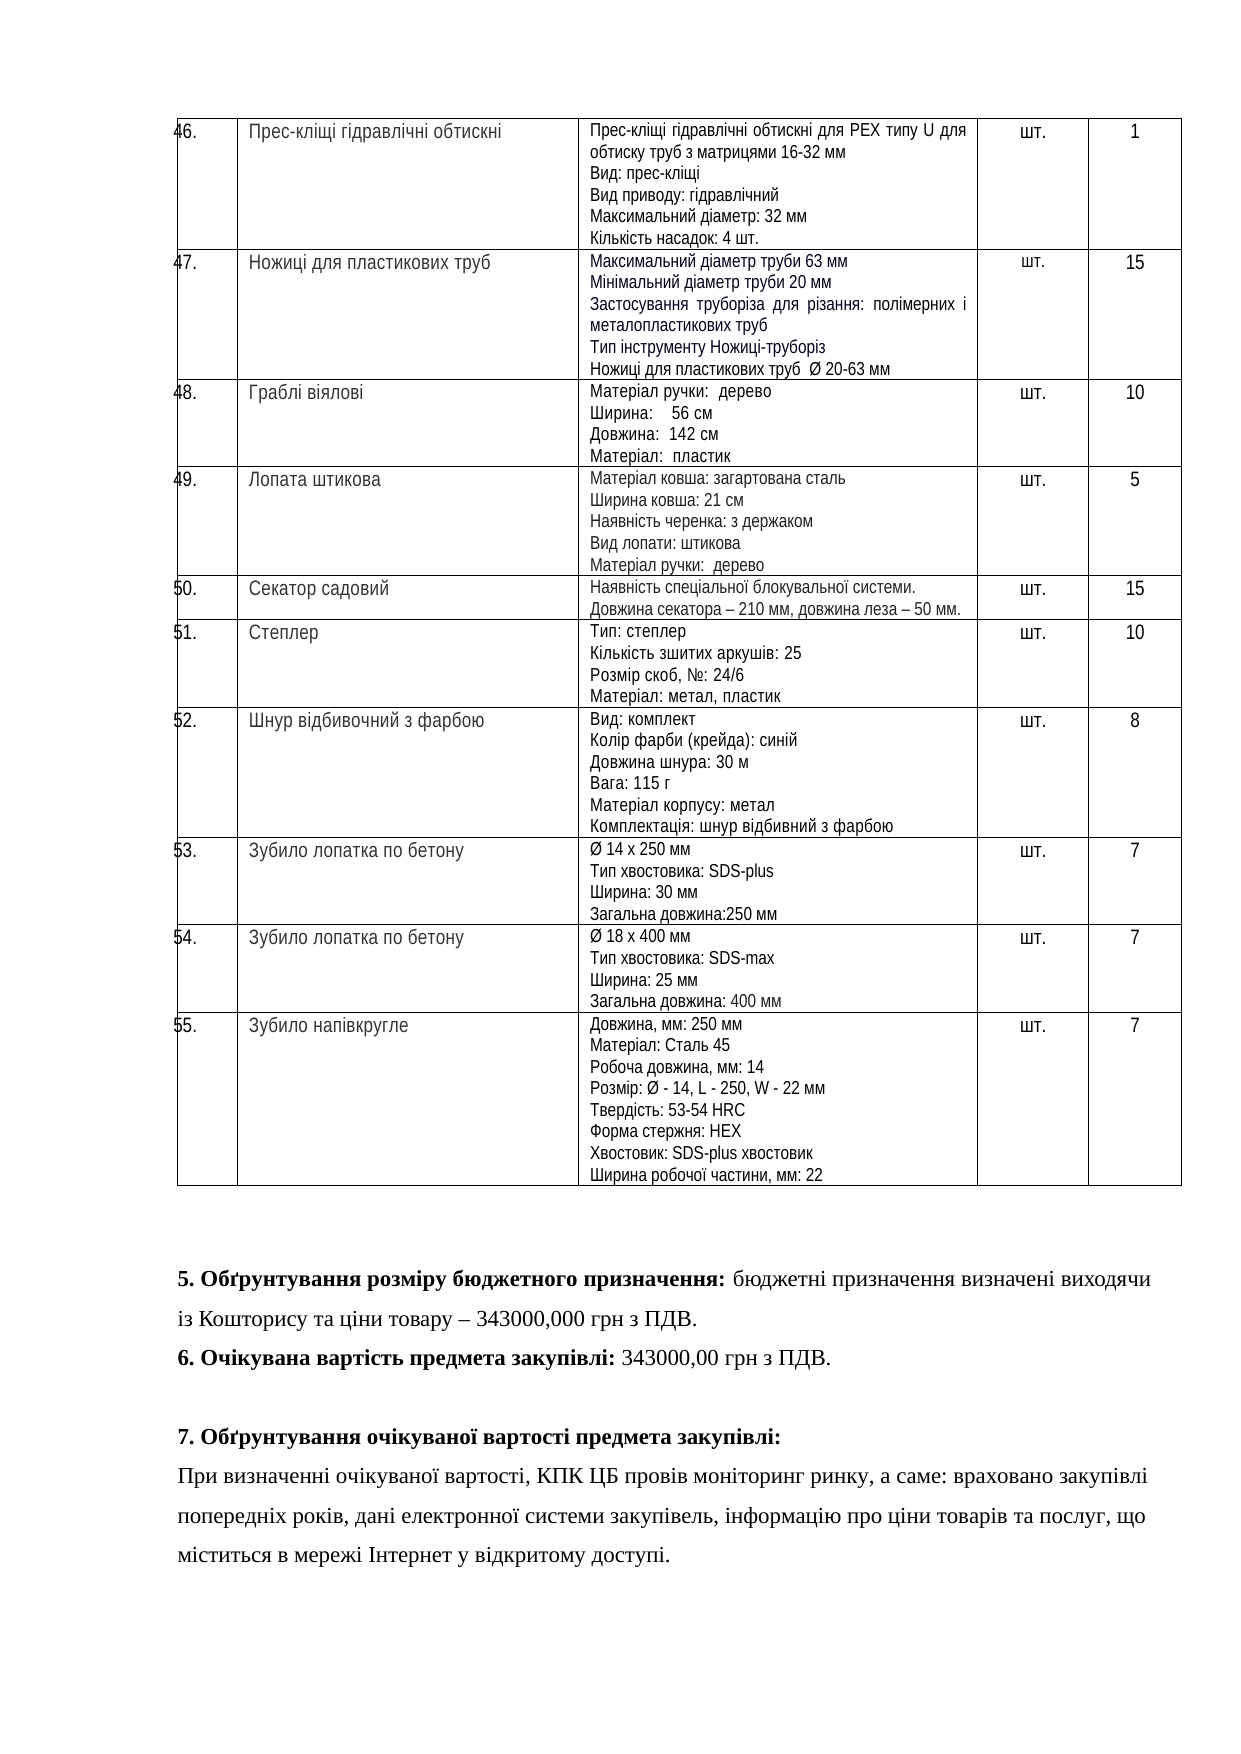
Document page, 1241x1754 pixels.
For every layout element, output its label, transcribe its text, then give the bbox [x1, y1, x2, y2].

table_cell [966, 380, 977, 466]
table_cell 1 [1089, 119, 1181, 248]
table_cell 7 [1089, 838, 1181, 924]
table_cell Ножиці для пластикових труб [238, 250, 578, 379]
table_cell Секатор садовий [238, 576, 578, 619]
table_cell Зубило лопатка по бетону [238, 838, 578, 924]
table_cell Зубило напівкругле [238, 1013, 578, 1185]
table_cell шт. [978, 119, 1088, 248]
table_cell Прес-кліщі гідравлічні обтискні для PEX типу U для обтиску труб з матрицями 16-32 мм Вид: прес-кліщі Вид приводу: гідравлічний Максимальний діаметр: 32 мм Кількість насадок: 4 шт. [579, 119, 977, 248]
table_cell шт. [978, 467, 1088, 575]
text При визначенні очікуваної вартості, КПК ЦБ провів моніторинг ринку, а саме: враховано закупівлі попередніх років, дані електронної системи закупівель, інформацію про ціни товарів та послуг, що міститься в мережі Інтернет у відкритому доступі. [177, 1462, 1152, 1568]
table_cell [178, 838, 237, 924]
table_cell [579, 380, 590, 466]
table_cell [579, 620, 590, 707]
table_cell [178, 380, 237, 466]
table_cell Матеріал ковша: загартована сталь Ширина ковша: 21 см Наявність черенка: з держаком Вид лопати: штикова Матеріал ручки: дерево [579, 467, 977, 575]
table_cell [178, 708, 237, 837]
table_cell шт. [978, 620, 1088, 707]
table_cell 7 [1089, 925, 1181, 1012]
table_cell Прес-кліщі гідравлічні обтискні [238, 119, 578, 248]
text 5. Обґрунтування розміру бюджетного призначення: бюджетні призначення визначені виходячи із Кошторису та ціни товару – 343000,000 грн з ПДВ. [177, 1265, 1152, 1331]
table_cell Ø 14 x 250 мм Тип хвостовика: SDS-plus Ширина: 30 мм Загальна довжина:250 мм [579, 838, 977, 924]
table_cell шт. [978, 380, 1088, 466]
table_cell Граблі віялові [238, 380, 578, 466]
table_cell 10 [1089, 620, 1181, 707]
table_cell шт. [978, 925, 1088, 1012]
table_cell [178, 119, 237, 248]
table_cell [178, 1013, 237, 1185]
table_cell [178, 576, 237, 619]
table_cell 5 [1089, 467, 1181, 575]
table_cell 10 [1089, 380, 1181, 466]
table_cell Довжина, мм: 250 мм Матеріал: Сталь 45 Робоча довжина, мм: 14 Розмір: Ø - 14, L - 250, W - 22 мм Твердість: 53-54 HRC Форма стержня: HEX Хвостовик: SDS-plus хвостовик Ширина робочої частини, мм: 22 [579, 1013, 977, 1185]
table_cell [178, 925, 237, 1012]
table_cell шт. [978, 576, 1088, 619]
table_cell 8 [1089, 708, 1181, 837]
table_cell [178, 467, 237, 575]
table_cell шт. [978, 250, 1088, 379]
table_cell Максимальний діаметр труби 63 мм Мінімальний діаметр труби 20 мм Застосування труборіза для різання: полімерних і металопластикових труб Тип інструменту Ножиці-труборіз Ножиці для пластикових труб Ø 20-63 мм [579, 250, 977, 379]
table_cell 7 [1089, 1013, 1181, 1185]
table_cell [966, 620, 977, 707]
table_cell 15 [1089, 576, 1181, 619]
table_cell Степлер [238, 620, 578, 707]
table_cell [178, 250, 237, 379]
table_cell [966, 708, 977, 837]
table_cell Шнур відбивочний з фарбою [238, 708, 578, 837]
table_cell Наявність спеціальної блокувальної системи. Довжина секатора – 210 мм, довжина леза – 50 мм. [579, 576, 977, 619]
table_cell Ø 18 x 400 мм Тип хвостовика: SDS-max Ширина: 25 мм Загальна довжина: 400 мм [579, 925, 977, 1012]
table_cell Зубило лопатка по бетону [238, 925, 578, 1012]
table_cell 15 [1089, 250, 1181, 379]
table_cell Лопата штикова [238, 467, 578, 575]
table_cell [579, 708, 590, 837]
text 6. Очікувана вартість предмета закупівлі: 343000,00 грн з ПДВ. [177, 1344, 1152, 1370]
table_cell шт. [978, 1013, 1088, 1185]
table_cell шт. [978, 708, 1088, 837]
table_cell [178, 620, 237, 707]
table_cell шт. [978, 838, 1088, 924]
text 7. Обґрунтування очікуваної вартості предмета закупівлі: [177, 1423, 1152, 1449]
